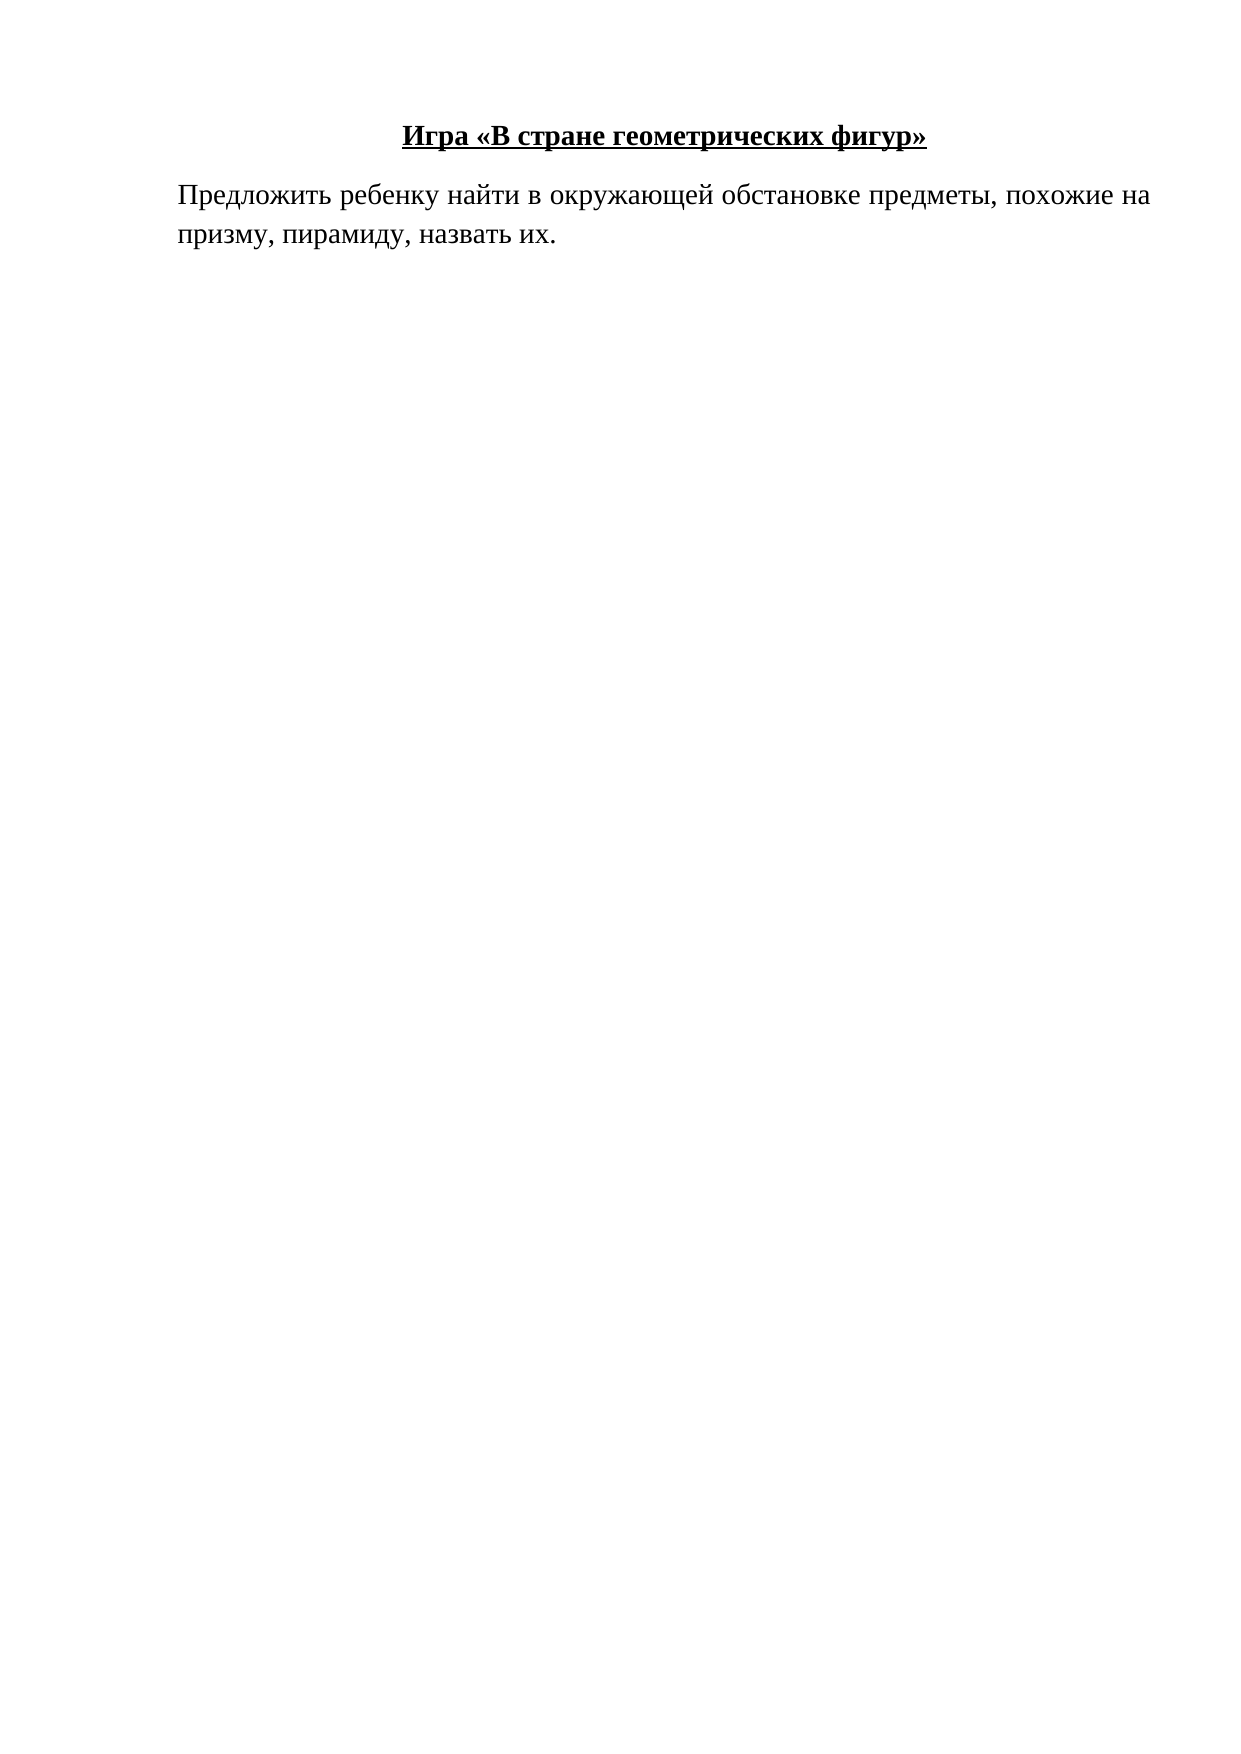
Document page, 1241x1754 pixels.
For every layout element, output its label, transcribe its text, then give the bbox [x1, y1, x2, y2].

text Предложить ребенку найти в окружающей обстановке предметы, похожие на призму, пирамиду, назвать их. [177, 177, 1152, 249]
text Игра «В стране геометрических фигур» [177, 118, 1152, 152]
